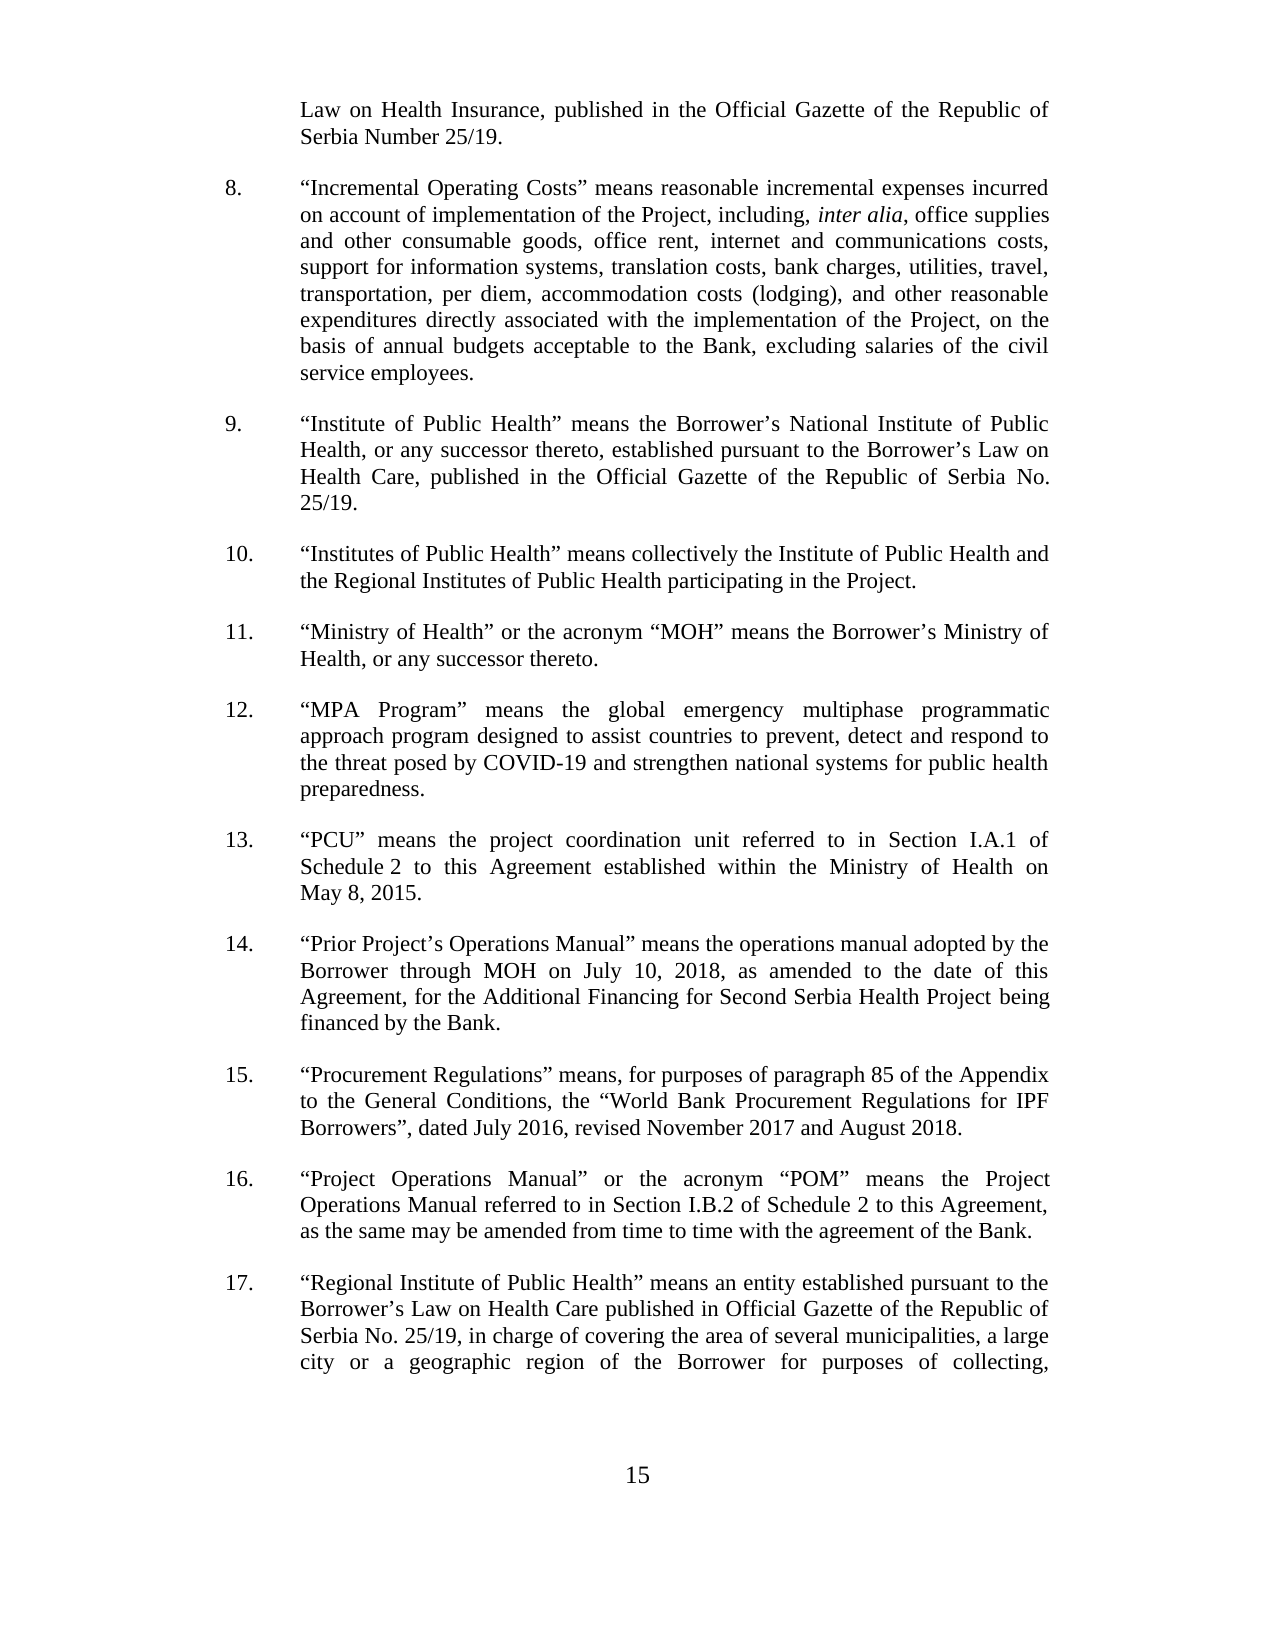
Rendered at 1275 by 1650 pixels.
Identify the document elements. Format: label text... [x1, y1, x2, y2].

list “Prior Project’s Operations Manual” means the operations manual adopted by the Borrower through MOH on July 10, 2018, as amended to the date of this Agreement, for the Additional Financing for Second Serbia Health Project being financed by the Bank. [225, 930, 1050, 1036]
list “PCU” means the project coordination unit referred to in Section I.A.1 of Schedule 2 to this Agreement established within the Ministry of Health on May 8, 2015. [225, 826, 1050, 905]
list “Ministry of Health” or the acronym “MOH” means the Borrower’s Ministry of Health, or any successor thereto. [225, 618, 1050, 671]
list “Institutes of Public Health” means collectively the Institute of Public Health and the Regional Institutes of Public Health participating in the Project. [225, 541, 1050, 593]
list “Incremental Operating Costs” means reasonable incremental expenses incurred on account of implementation of the Project, including, inter alia, office supplies and other consumable goods, office rent, internet and communications costs, support for information systems, translation costs, bank charges, utilities, travel, transportation, per diem, accommodation costs (lodging), and other reasonable expenditures directly associated with the implementation of the Project, on the basis of annual budgets acceptable to the Bank, excluding salaries of the civil service employees. [225, 174, 1050, 385]
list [225, 97, 1050, 149]
list “Institute of Public Health” means the Borrower’s National Institute of Public Health, or any successor thereto, established pursuant to the Borrower’s Law on Health Care, published in the Official Gazette of the Republic of Serbia No. 25/19. [225, 410, 1050, 516]
list “Project Operations Manual” or the acronym “POM” means the Project Operations Manual referred to in Section I.B.2 of Schedule 2 to this Agreement, as the same may be amended from time to time with the agreement of the Bank. [225, 1165, 1050, 1244]
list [225, 1269, 1050, 1374]
list “Procurement Regulations” means, for purposes of paragraph 85 of the Appendix to the General Conditions, the “World Bank Procurement Regulations for IPF Borrowers”, dated July 2016, revised November 2017 and August 2018. [225, 1061, 1050, 1140]
list “MPA Program” means the global emergency multiphase programmatic approach program designed to assist countries to prevent, detect and respond to the threat posed by COVID-19 and strengthen national systems for public health preparedness. [225, 696, 1050, 801]
